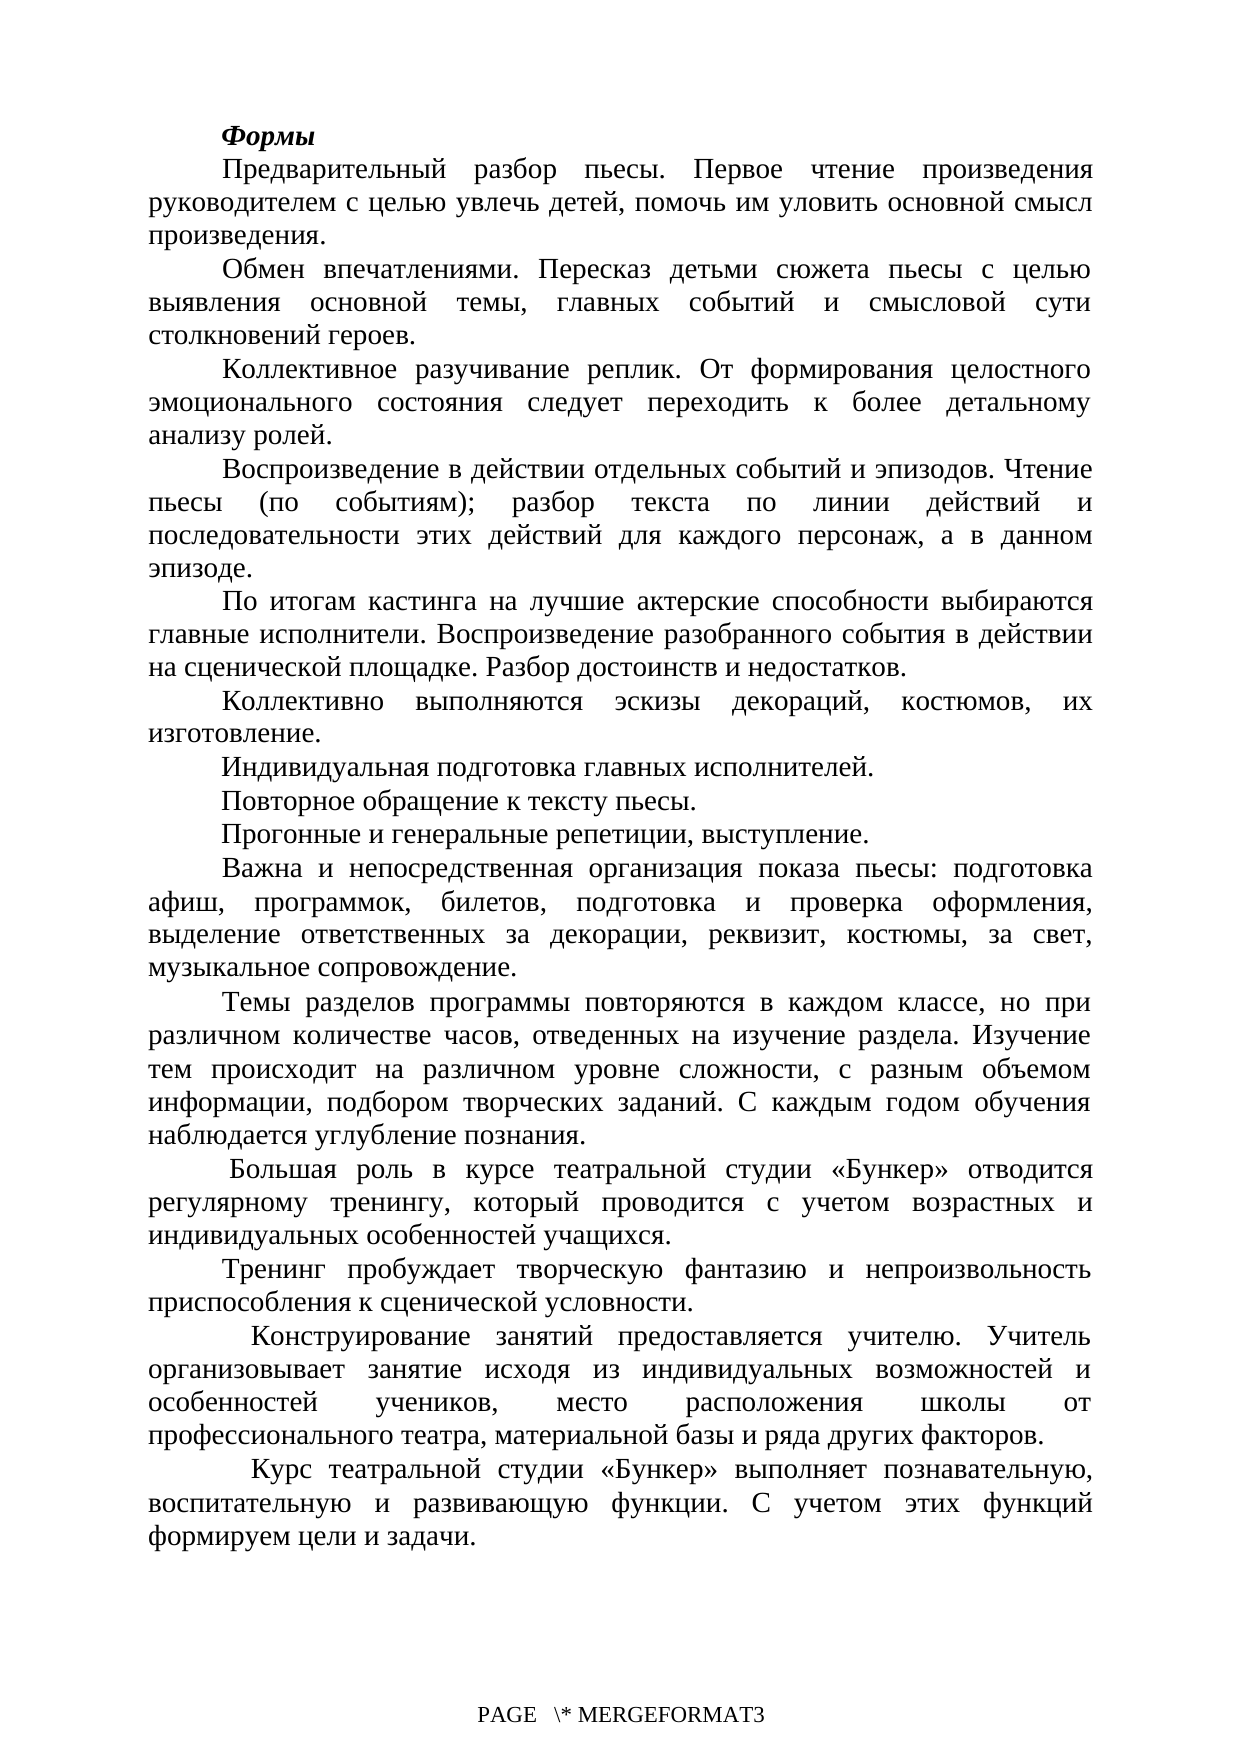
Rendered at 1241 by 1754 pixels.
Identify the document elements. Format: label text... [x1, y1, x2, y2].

text Воспроизведение в действии отдельных событий и эпизодов. Чтение пьесы (по событиям); разбор текста по линии действий и последовательности этих действий для каждого персонаж, а в данном эпизоде. [148, 452, 1094, 584]
text Важна и непосредственная организация показа пьесы: подготовка афиш, программок, билетов, подготовка и проверка оформления, выделение ответственных за декорации, реквизит, костюмы, за свет, музыкальное сопровождение. [148, 852, 1094, 983]
text Курс театральной студии «Бункер» выполняет познавательную, воспитательную и развивающую функции. С учетом этих функций формируем цели и задачи. [148, 1453, 1094, 1551]
text Коллективно выполняются эскизы декораций, костюмов, их изготовление. [148, 684, 1094, 749]
text Темы разделов программы повторяются в каждом классе, но при различном количестве часов, отведенных на изучение раздела. Изучение тем происходит на различном уровне сложности, с разным объемом информации, подбором творческих заданий. С каждым годом обучения наблюдается углубление познания. [148, 985, 1092, 1151]
text Индивидуальная подготовка главных исполнителей. [221, 749, 1094, 783]
text Формы [221, 118, 1094, 151]
text Повторное обращение к тексту пьесы. [221, 783, 1094, 816]
text Обмен впечатлениями. Пересказ детьми сюжета пьесы с целью выявления основной темы, главных событий и смысловой сути столкновений героев. [148, 252, 1092, 351]
text Прогонные и генеральные репетиции, выступление. [221, 817, 1094, 850]
text Предварительный разбор пьесы. Первое чтение произведения руководителем с целью увлечь детей, помочь им уловить основной смысл произведения. [148, 152, 1094, 251]
text Большая роль в курсе театральной студии «Бункер» отводится регулярному тренингу, который проводится с учетом возрастных и индивидуальных особенностей учащихся. [148, 1152, 1094, 1251]
text По итогам кастинга на лучшие актерские способности выбираются главные исполнители. Воспроизведение разобранного события в действии на сценической площадке. Разбор достоинств и недостатков. [148, 584, 1094, 683]
text Конструирование занятий предоставляется учителю. Учитель организовывает занятие исходя из индивидуальных возможностей и особенностей учеников, место расположения школы от профессионального театра, материальной базы и ряда других факторов. [148, 1319, 1092, 1451]
text Коллективное разучивание реплик. От формирования целостного эмоционального состояния следует переходить к более детальному анализу ролей. [148, 352, 1092, 451]
text Тренинг пробуждает творческую фантазию и непроизвольность приспособления к сценической условности. [148, 1253, 1092, 1318]
